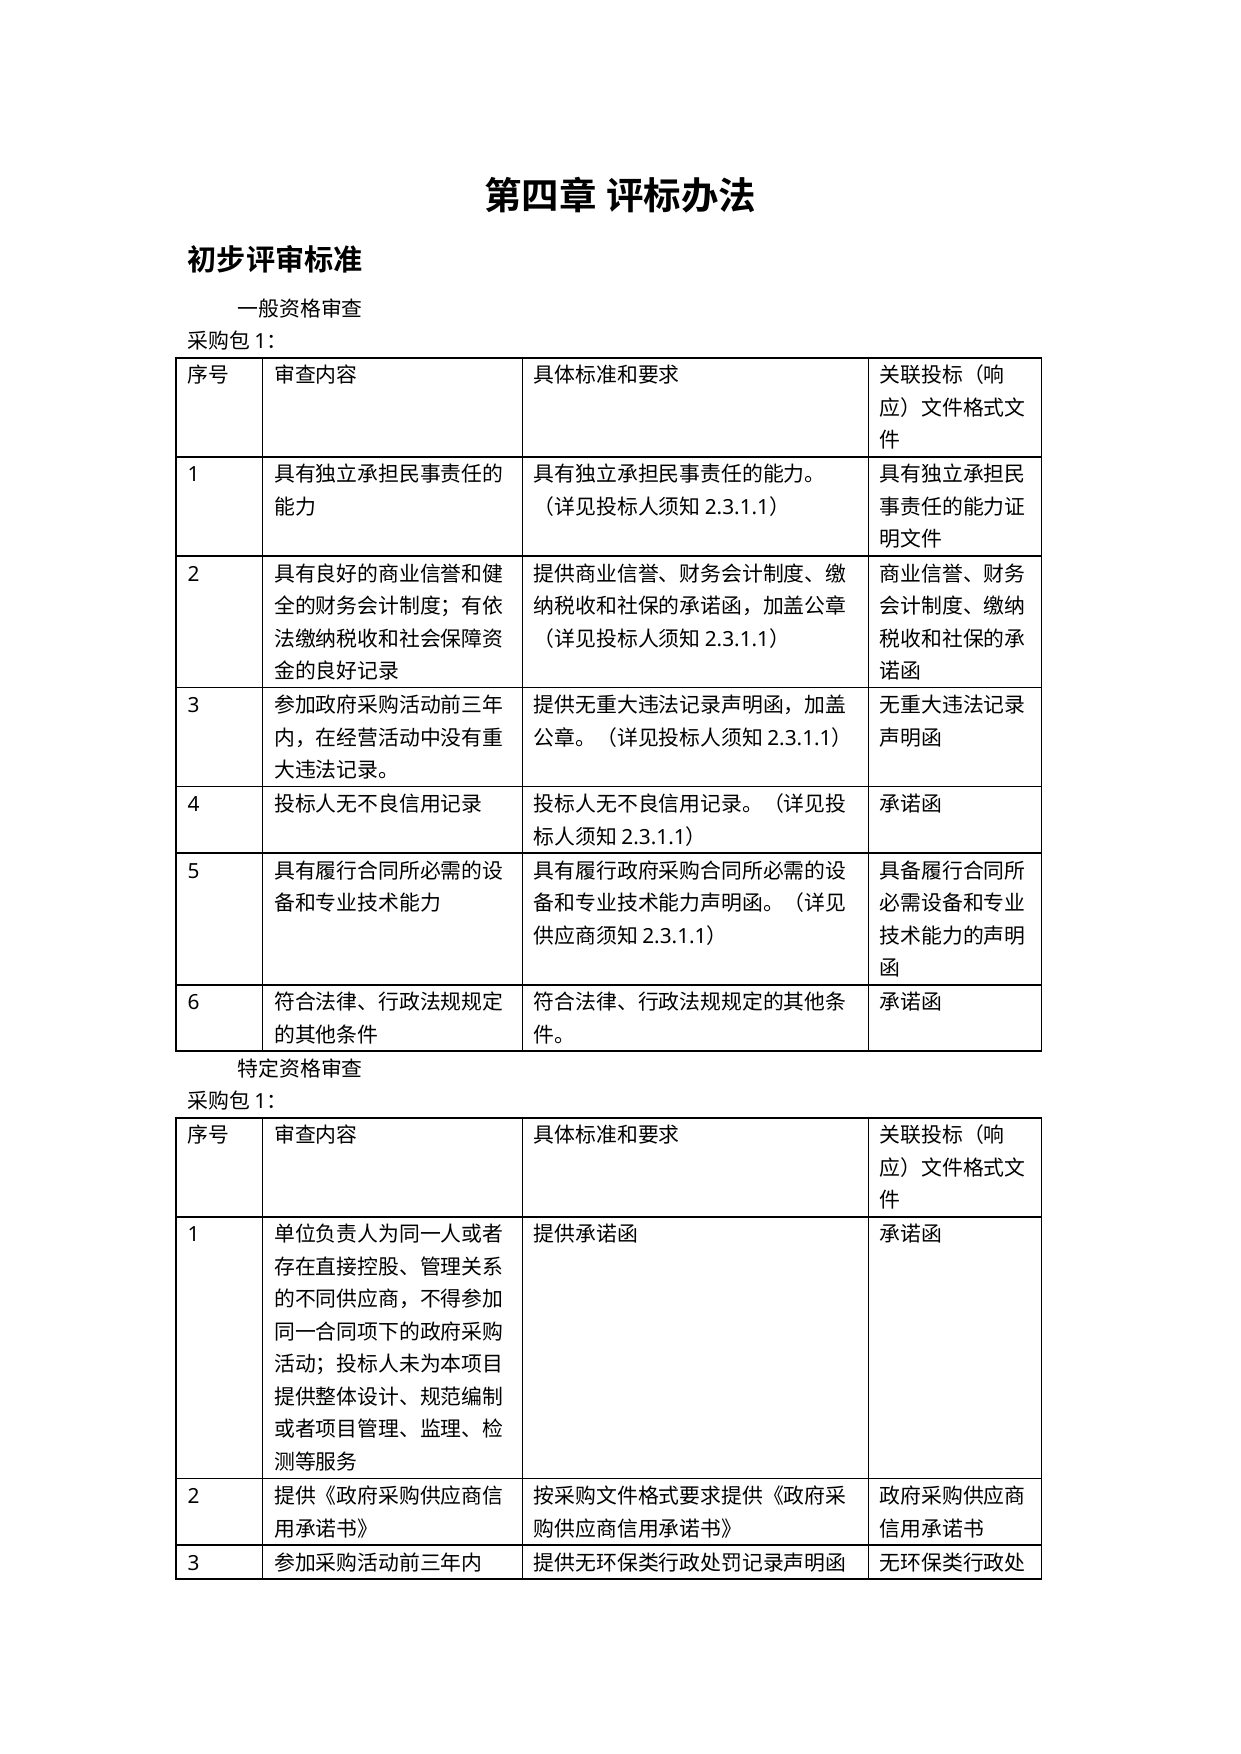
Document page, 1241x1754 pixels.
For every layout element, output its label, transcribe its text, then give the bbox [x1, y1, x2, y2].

table_cell 投标人无不良信用记录 [263, 787, 522, 852]
table_cell 4 [177, 787, 262, 852]
table_cell 3 [177, 1546, 262, 1578]
table_cell 承诺函 [869, 1218, 1041, 1478]
text 第四章 评标办法 [187, 162, 1053, 227]
text 采购包1： [187, 324, 1053, 357]
table_cell 符合法律、行政法规规定的其他条件 [263, 986, 522, 1050]
table_header 关联投标（响应）文件格式文件 [869, 1119, 1041, 1216]
text 一般资格审查 [187, 292, 1053, 324]
table_cell 具有独立承担民事责任的能力证明文件 [869, 458, 1041, 555]
table_cell 提供无重大违法记录声明函，加盖公章。（详见投标人须知2.3.1.1） [523, 688, 868, 786]
text 初步评审标准 [187, 227, 1053, 292]
table_cell 具有独立承担民事责任的能力。（详见投标人须知2.3.1.1） [523, 458, 868, 555]
table_cell 具有履行政府采购合同所必需的设备和专业技术能力声明函。（详见供应商须知2.3.1.1） [523, 854, 868, 984]
table_cell 具有独立承担民事责任的能力 [263, 458, 522, 555]
table_cell 提供《政府采购供应商信用承诺书》 [263, 1479, 522, 1544]
table_cell 商业信誉、财务会计制度、缴纳税收和社保的承诺函 [869, 557, 1041, 687]
table_cell 具有良好的商业信誉和健全的财务会计制度；有依法缴纳税收和社会保障资金的良好记录 [263, 557, 522, 687]
table_cell 1 [177, 1218, 262, 1478]
text 采购包1： [187, 1084, 1053, 1117]
table_header 具体标准和要求 [523, 1119, 868, 1216]
text 特定资格审查 [187, 1052, 1053, 1084]
table_cell 参加政府采购活动前三年内，在经营活动中没有重大违法记录。 [263, 688, 522, 786]
table_cell 提供商业信誉、财务会计制度、缴纳税收和社保的承诺函，加盖公章（详见投标人须知2.3.1.1） [523, 557, 868, 687]
table_header 关联投标（响应）文件格式文件 [869, 359, 1041, 456]
table_cell 3 [177, 688, 262, 786]
table_cell 提供无环保类行政处罚记录声明函 [523, 1546, 868, 1578]
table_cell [263, 1546, 522, 1578]
table_cell 2 [177, 1479, 262, 1544]
table_cell 6 [177, 986, 262, 1050]
table_cell 2 [177, 557, 262, 687]
table_header 序号 [177, 1119, 262, 1216]
table_header 具体标准和要求 [523, 359, 868, 456]
table_header 审查内容 [263, 359, 522, 456]
table_cell 符合法律、行政法规规定的其他条件。 [523, 986, 868, 1050]
table_cell 具备履行合同所必需设备和专业技术能力的声明函 [869, 854, 1041, 984]
table_cell 按采购文件格式要求提供《政府采购供应商信用承诺书》 [523, 1479, 868, 1544]
table_cell 1 [177, 458, 262, 555]
table_cell 无重大违法记录声明函 [869, 688, 1041, 786]
table_cell 单位负责人为同一人或者存在直接控股、管理关系的不同供应商，不得参加同一合同项下的政府采购活动；投标人未为本项目提供整体设计、规范编制或者项目管理、监理、检测等服务 [263, 1218, 522, 1478]
table_cell 5 [177, 854, 262, 984]
table_cell 投标人无不良信用记录。（详见投标人须知2.3.1.1） [523, 787, 868, 852]
table_cell 无环保类行政处罚记录声明函 [869, 1546, 1041, 1578]
table_header 审查内容 [263, 1119, 522, 1216]
table_cell 提供承诺函 [523, 1218, 868, 1478]
table_cell 具有履行合同所必需的设备和专业技术能力 [263, 854, 522, 984]
table_cell 政府采购供应商信用承诺书 [869, 1479, 1041, 1544]
table_cell 承诺函 [869, 986, 1041, 1050]
table_cell 承诺函 [869, 787, 1041, 852]
table_header 序号 [177, 359, 262, 456]
